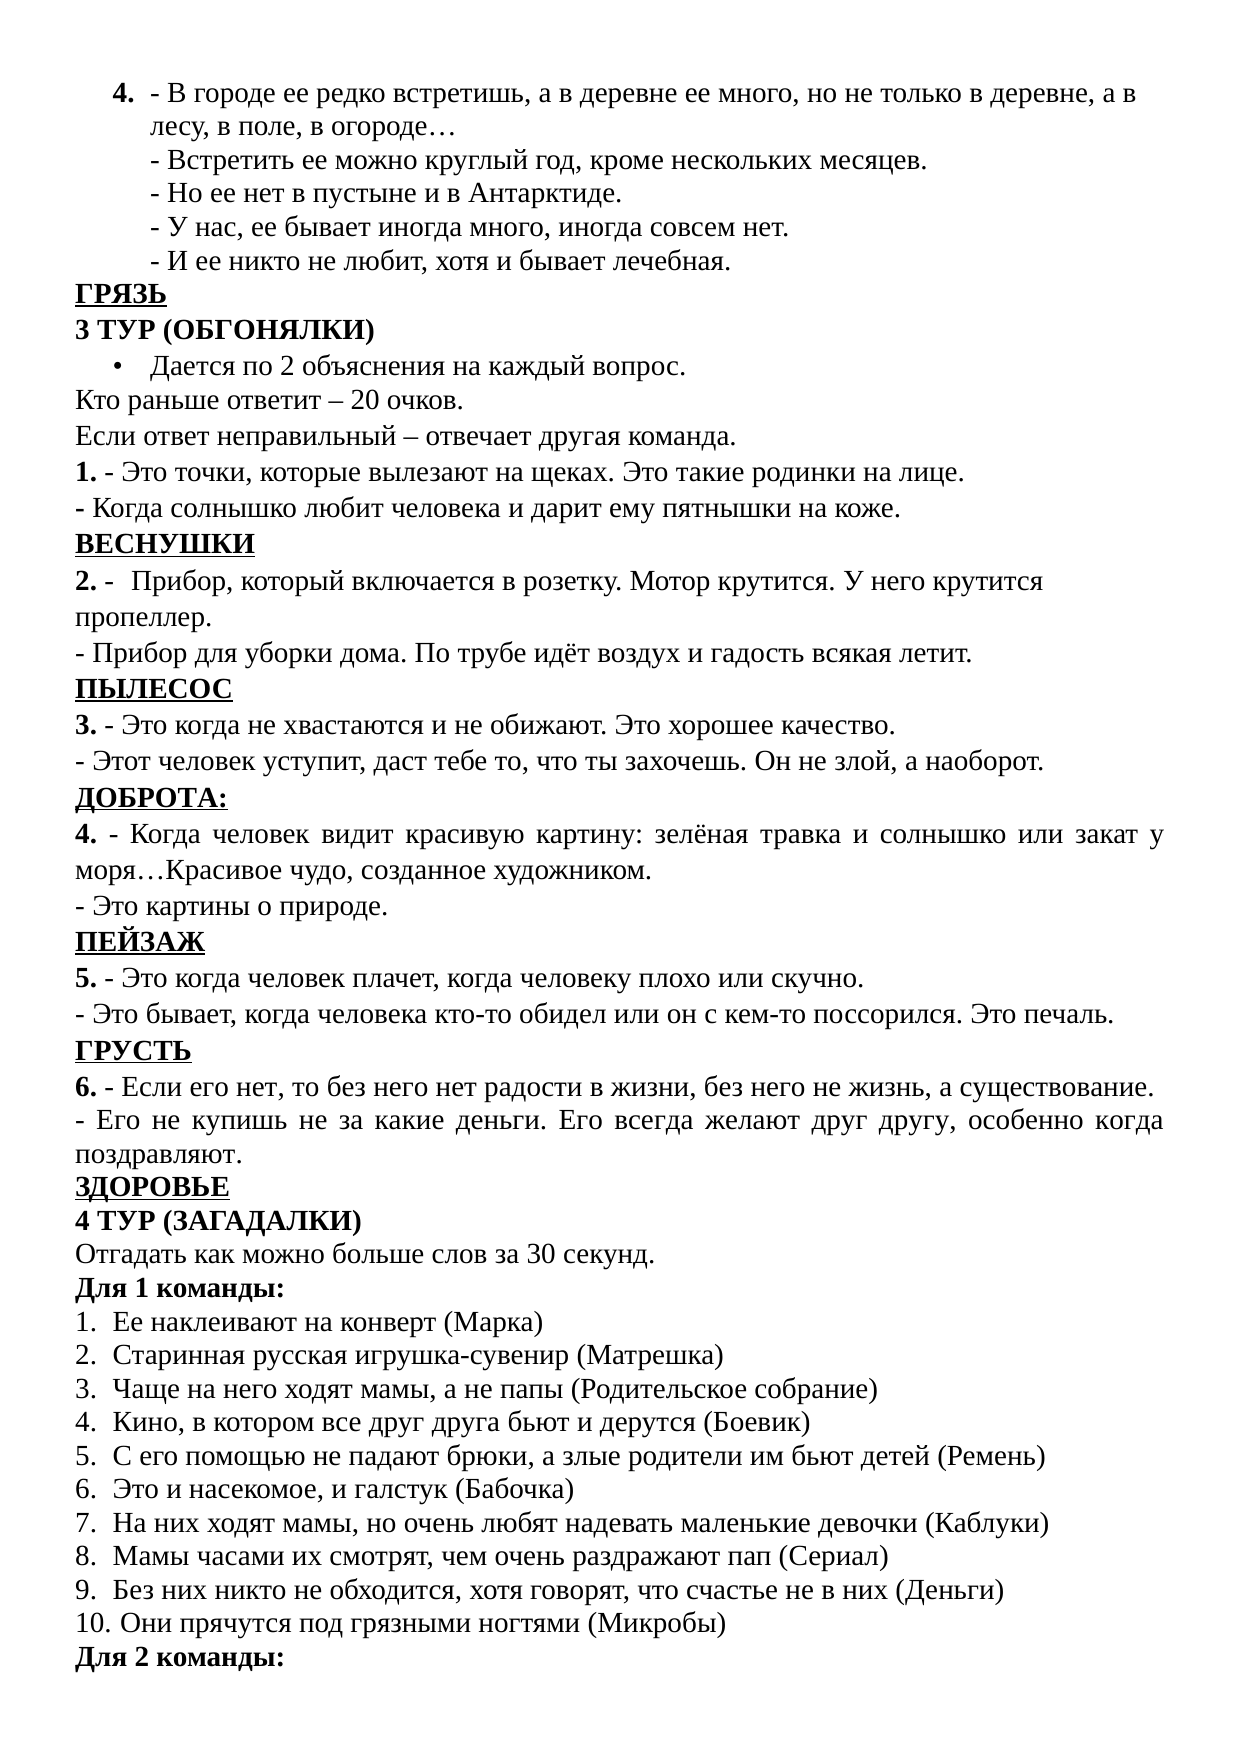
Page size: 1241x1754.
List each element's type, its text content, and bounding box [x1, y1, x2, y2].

text Для 1 команды: [75, 1270, 1165, 1304]
text Кто раньше ответит – 20 очков. [75, 382, 1165, 416]
list Это и насекомое, и галстук (Бабочка) [75, 1471, 1165, 1505]
text 3 ТУР (ОБГОНЯЛКИ) [75, 312, 1165, 346]
text 5. - Это когда человек плачет, когда человеку плохо или скучно. [75, 960, 1165, 994]
text - Этот человек уступит, даст тебе то, что ты захочешь. Он не злой, а наоборот. [75, 743, 1165, 777]
text ВЕСНУШКИ [75, 527, 1165, 560]
list - В городе ее редко встретишь, а в деревне ее много, но не только в деревне, а в лесу, в поле, в огороде… [112, 75, 1165, 142]
list Дается по 2 объяснения на каждый вопрос. [112, 348, 1165, 382]
text ГРЯЗЬ [75, 276, 1165, 310]
text 3. - Это когда не хвастаются и не обижают. Это хорошее качество. [75, 707, 1165, 741]
text ПЫЛЕСОС [75, 671, 1165, 705]
text ГРУСТЬ [75, 1033, 1165, 1066]
text ПЕЙЗАЖ [75, 924, 1165, 958]
list Кино, в котором все друг друга бьют и дерутся (Боевик) [75, 1404, 1165, 1438]
text - Его не купишь не за какие деньги. Его всегда желают друг другу, особенно когда поздравляют. [75, 1102, 1165, 1169]
text - Прибор для уборки дома. По трубе идёт воздух и гадость всякая летит. [75, 635, 1165, 669]
list Мамы часами их смотрят, чем очень раздражают пап (Сериал) [75, 1538, 1165, 1572]
text - Это бывает, когда человека кто-то обидел или он с кем-то поссорился. Это печаль. [75, 997, 1165, 1030]
list Чаще на него ходят мамы, а не папы (Родительское собрание) [75, 1371, 1165, 1404]
text 4 ТУР (ЗАГАДАЛКИ) [75, 1203, 1165, 1237]
text 6. - Если его нет, то без него нет радости в жизни, без него не жизнь, а существование. [75, 1069, 1165, 1102]
list - И ее никто не любит, хотя и бывает лечебная. [150, 243, 1165, 276]
list Ее наклеивают на конверт (Марка) [75, 1304, 1165, 1337]
text ДОБРОТА: [75, 780, 1165, 813]
text - Когда солнышко любит человека и дарит ему пятнышки на коже. [75, 491, 1165, 524]
text - Это картины о природе. [75, 888, 1165, 922]
list На них ходят мамы, но очень любят надевать маленькие девочки (Каблуки) [75, 1505, 1165, 1538]
text Если ответ неправильный – отвечает другая команда. [75, 418, 1165, 452]
list - Встретить ее можно круглый год, кроме нескольких месяцев. [150, 142, 1165, 176]
text 4. - Когда человек видит красивую картину: зелёная травка и солнышко или закат у моря…Красивое чудо, созданное художником. [75, 816, 1165, 886]
text 2. - Прибор, который включается в розетку. Мотор крутится. У него крутится пропеллер. [75, 563, 1165, 632]
text 1. - Это точки, которые вылезают на щеках. Это такие родинки на лице. [75, 454, 1165, 488]
list Старинная русская игрушка-сувенир (Матрешка) [75, 1337, 1165, 1371]
text Для 2 команды: [75, 1639, 1165, 1673]
list - Но ее нет в пустыне и в Антарктиде. [150, 176, 1165, 209]
list С его помощью не падают брюки, а злые родители им бьют детей (Ремень) [75, 1438, 1165, 1471]
text Отгадать как можно больше слов за 30 секунд. [75, 1237, 1165, 1270]
list - У нас, ее бывает иногда много, иногда совсем нет. [150, 209, 1165, 243]
list Они прячутся под грязными ногтями (Микробы) [75, 1606, 1165, 1639]
text ЗДОРОВЬЕ [75, 1169, 1165, 1203]
list Без них никто не обходится, хотя говорят, что счастье не в них (Деньги) [75, 1572, 1165, 1606]
